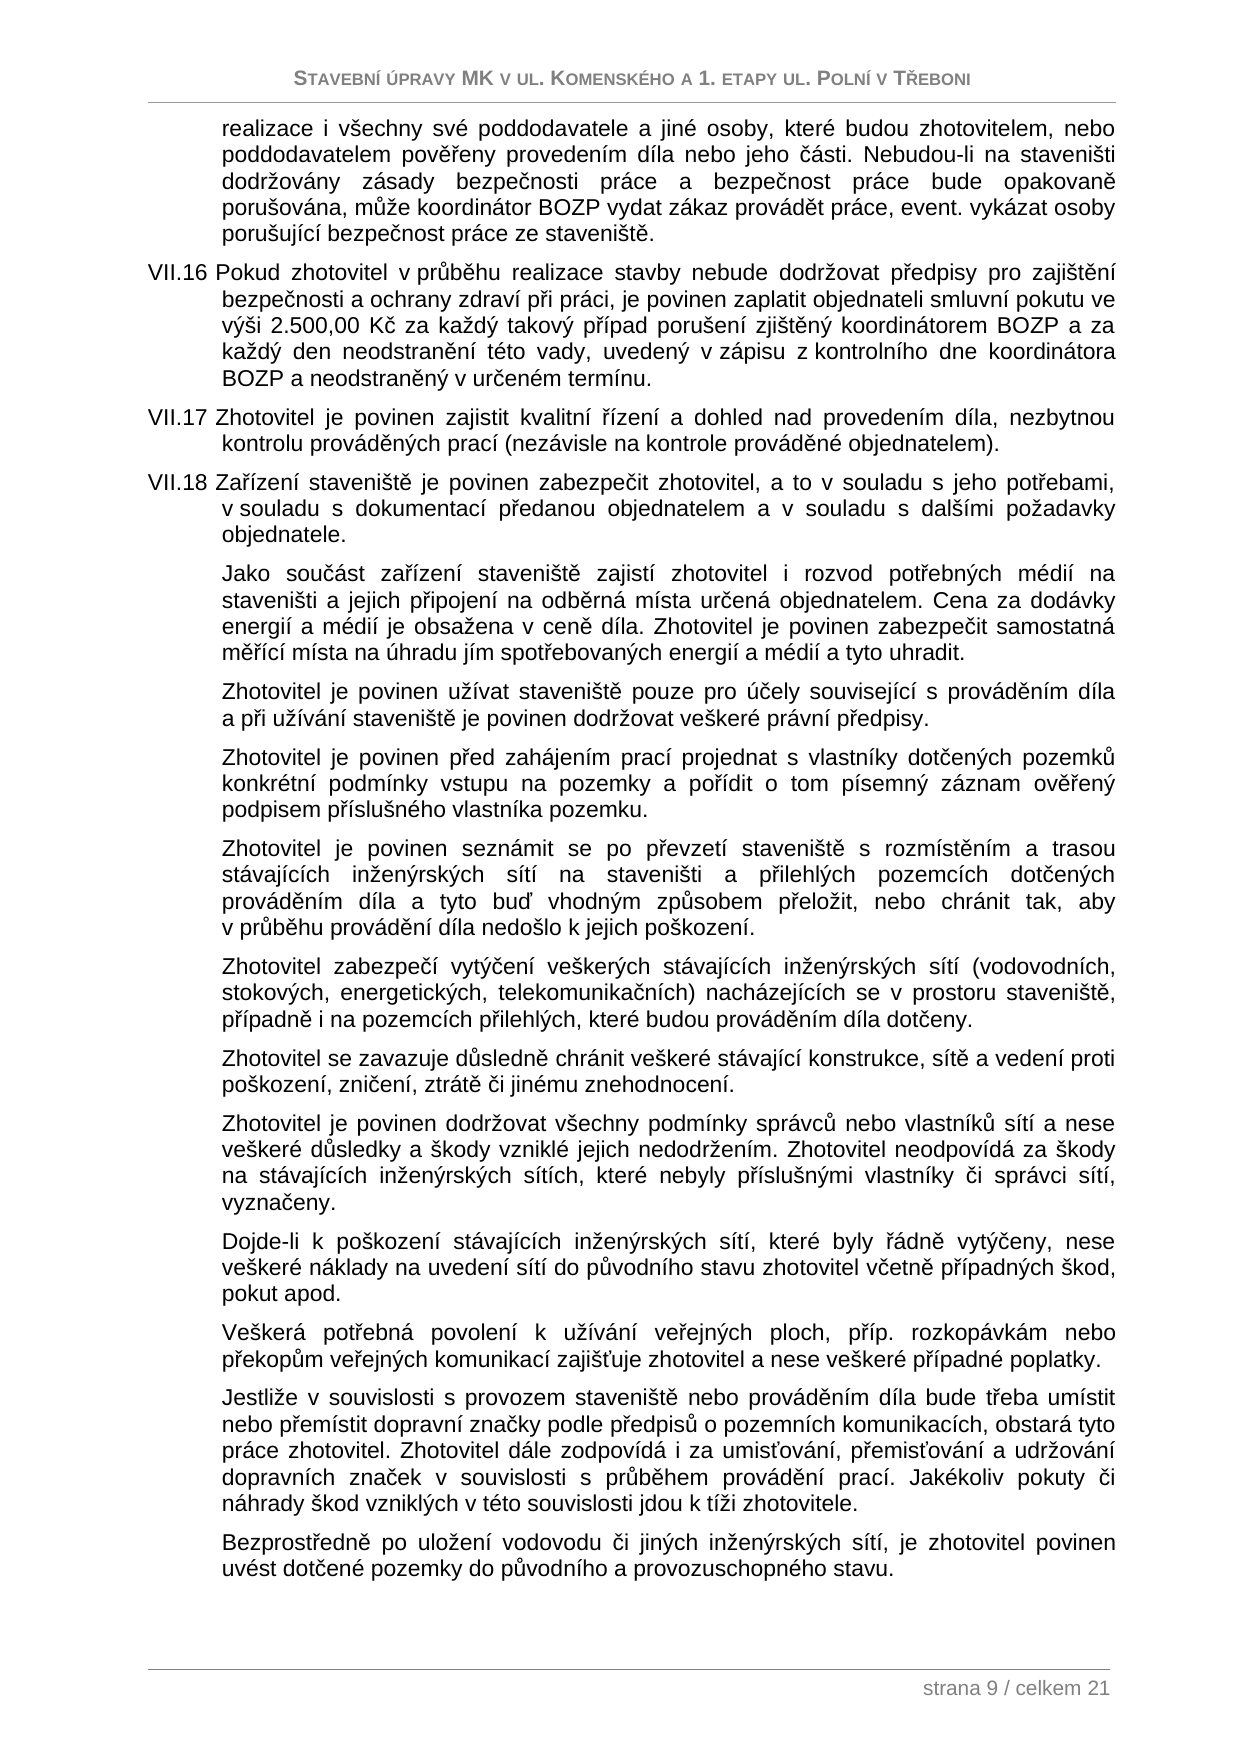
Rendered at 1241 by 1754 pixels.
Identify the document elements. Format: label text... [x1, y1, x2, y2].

list Zhotovitel je povinen zajistit kvalitní řízení a dohled nad provedením díla, nezbytnou kontrolu prováděných prací (nezávisle na kontrole prováděné objednatelem). [148, 403, 1116, 456]
text Jako součást zařízení staveniště zajistí zhotovitel i rozvod potřebných médií na staveništi a jejich připojení na odběrná místa určená objednatelem. Cena za dodávky energií a médií je obsažena v ceně díla. Zhotovitel je povinen zabezpečit samostatná měřící místa na úhradu jím spotřebovaných energií a médií a tyto uhradit. [222, 560, 1116, 666]
text Jestliže v souvislosti s provozem staveniště nebo prováděním díla bude třeba umístit nebo přemístit dopravní značky podle předpisů o pozemních komunikacích, obstará tyto práce zhotovitel. Zhotovitel dále zodpovídá i za umisťování, přemisťování a udržování dopravních značek v souvislosti s průběhem provádění prací. Jakékoliv pokuty či náhrady škod vzniklých v této souvislosti jdou k tíži zhotovitele. [222, 1384, 1116, 1516]
text Zhotovitel se zavazuje důsledně chránit veškeré stávající konstrukce, sítě a vedení proti poškození, zničení, ztrátě či jinému znehodnocení. [222, 1044, 1116, 1097]
text Zhotovitel je povinen před zahájením prací projednat s vlastníky dotčených pozemků konkrétní podmínky vstupu na pozemky a pořídit o tom písemný záznam ověřený podpisem příslušného vlastníka pozemku. [222, 743, 1116, 822]
list Zařízení staveniště je povinen zabezpečit zhotovitel, a to v souladu s jeho potřebami, v souladu s dokumentací předanou objednatelem a v souladu s dalšími požadavky objednatele. [148, 469, 1116, 548]
text Dojde-li k poškození stávajících inženýrských sítí, které byly řádně vytýčeny, nese veškeré náklady na uvedení sítí do původního stavu zhotovitel včetně případných škod, pokut apod. [222, 1228, 1116, 1307]
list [148, 115, 1116, 247]
text Zhotovitel je povinen užívat staveniště pouze pro účely související s prováděním díla a při užívání staveniště je povinen dodržovat veškeré právní předpisy. [222, 678, 1116, 731]
text Bezprostředně po uložení vodovodu či jiných inženýrských sítí, je zhotovitel povinen uvést dotčené pozemky do původního a provozuschopného stavu. [222, 1529, 1116, 1581]
text Zhotovitel zabezpečí vytýčení veškerých stávajících inženýrských sítí (vodovodních, stokových, energetických, telekomunikačních) nacházejících se v prostoru staveniště, případně i na pozemcích přilehlých, které budou prováděním díla dotčeny. [222, 953, 1116, 1032]
text Zhotovitel je povinen seznámit se po převzetí staveniště s rozmístěním a trasou stávajících inženýrských sítí na staveništi a přilehlých pozemcích dotčených prováděním díla a tyto buď vhodným způsobem přeložit, nebo chránit tak, aby v průběhu provádění díla nedošlo k jejich poškození. [222, 835, 1116, 940]
text Zhotovitel je povinen dodržovat všechny podmínky správců nebo vlastníků sítí a nese veškeré důsledky a škody vzniklé jejich nedodržením. Zhotovitel neodpovídá za škody na stávajících inženýrských sítích, které nebyly příslušnými vlastníky či správci sítí, vyznačeny. [222, 1110, 1116, 1215]
list Pokud zhotovitel v průběhu realizace stavby nebude dodržovat předpisy pro zajištění bezpečnosti a ochrany zdraví při práci, je povinen zaplatit objednateli smluvní pokutu ve výši 2.500,00 Kč za každý takový případ porušení zjištěný koordinátorem BOZP a za každý den neodstranění této vady, uvedený v zápisu z kontrolního dne koordinátora BOZP a neodstraněný v určeném termínu. [148, 259, 1116, 391]
text Veškerá potřebná povolení k užívání veřejných ploch, příp. rozkopávkám nebo překopům veřejných komunikací zajišťuje zhotovitel a nese veškeré případné poplatky. [222, 1319, 1116, 1372]
